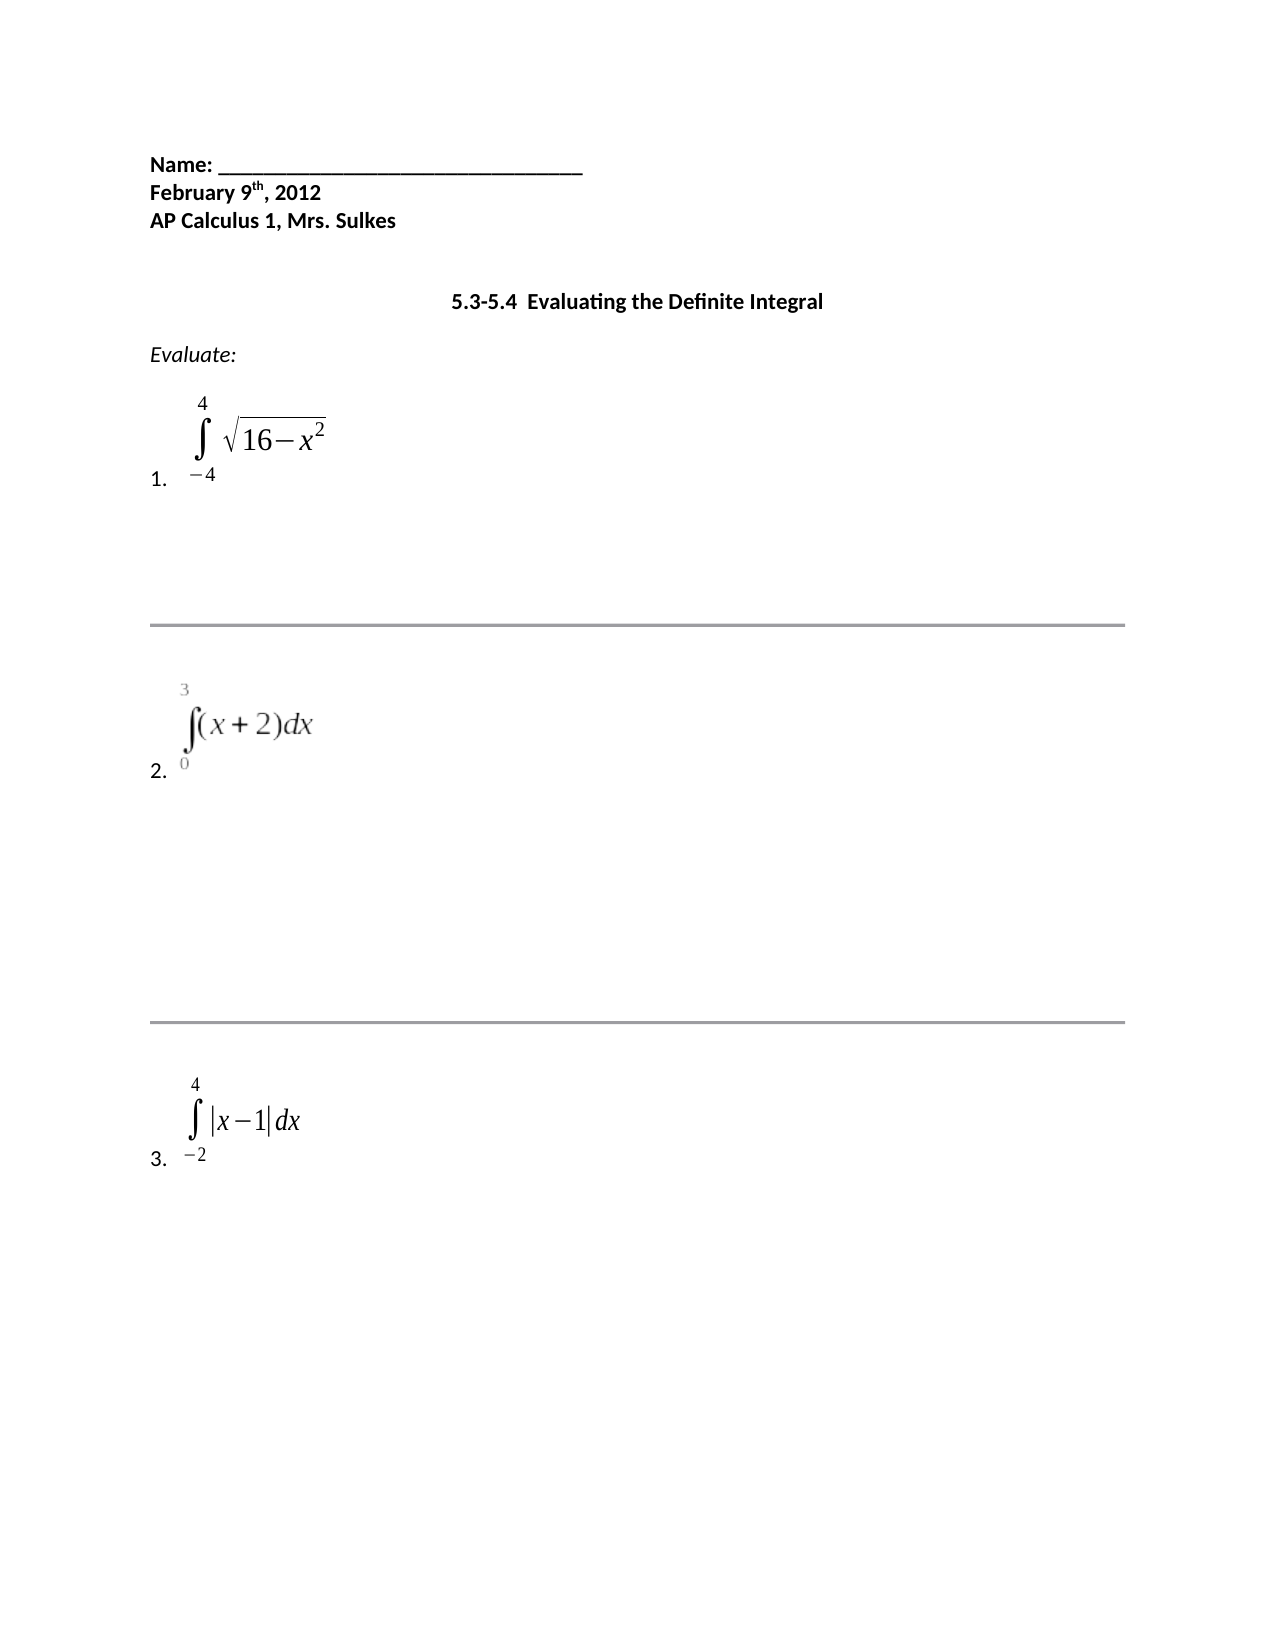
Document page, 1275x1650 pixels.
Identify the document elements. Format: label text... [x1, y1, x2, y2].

text Evaluate: [150, 340, 1125, 368]
text 1. [150, 393, 1125, 493]
text 5.3-5.4 Evaluating the Definite Integral [150, 287, 1125, 315]
text 3. [150, 1074, 1125, 1172]
text 2. [150, 677, 1125, 784]
text February 9th, 2012 [150, 178, 1125, 206]
text Name: ________________________________ [150, 150, 1125, 178]
text AP Calculus 1, Mrs. Sulkes [150, 206, 1125, 234]
